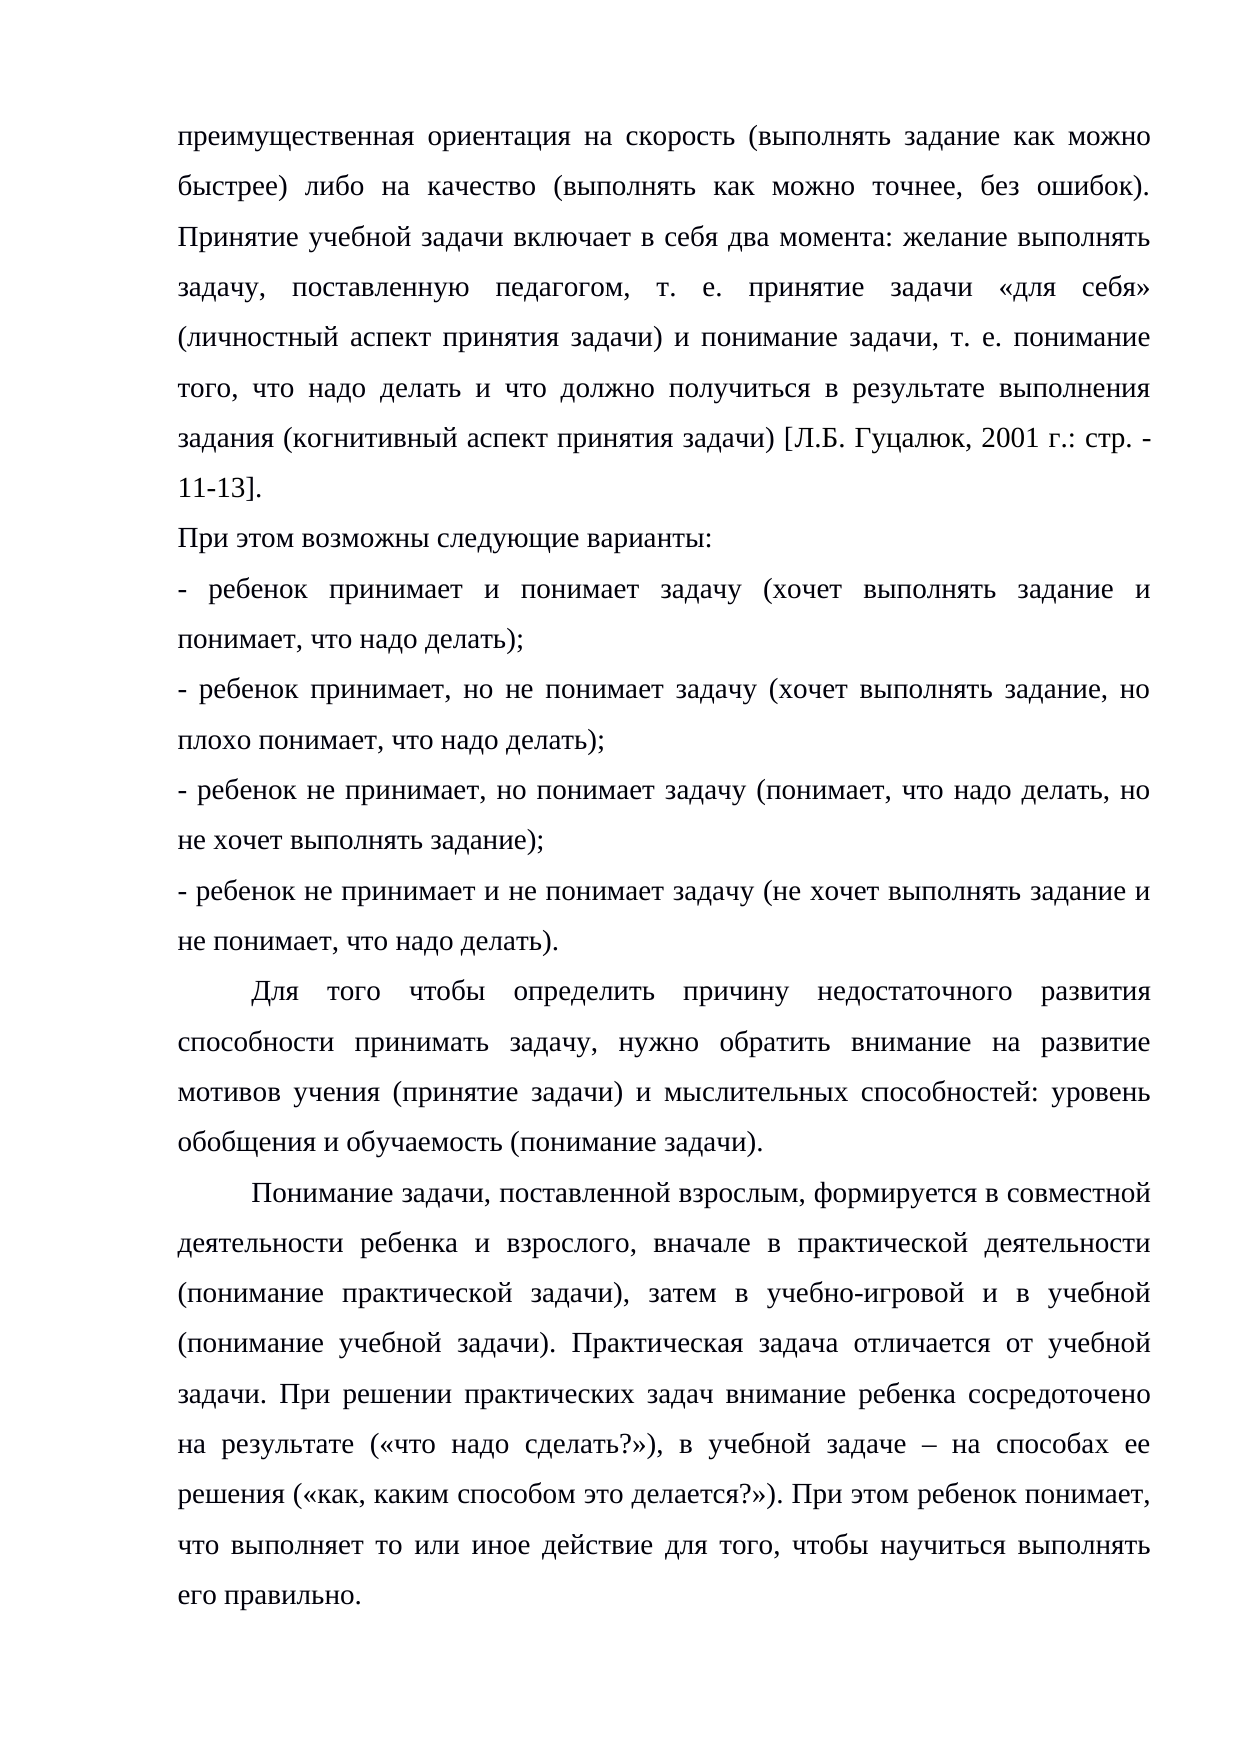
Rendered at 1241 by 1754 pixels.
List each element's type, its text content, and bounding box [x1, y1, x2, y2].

text Понимание задачи, поставленной взрослым, формируется в совместной деятельности ребенка и взрослого, вначале в практической деятельности (понимание практической задачи), затем в учебно-игровой и в учебной (понимание учебной задачи). Практическая задача отличается от учебной задачи. При решении практических задач внимание ребенка сосредоточено на результате («что надо сделать?»), в учебной задаче – на способах ее решения («как, каким способом это делается?»). При этом ребенок понимает, что выполняет то или иное действие для того, чтобы научиться выполнять его правильно. [177, 1175, 1152, 1611]
text - ребенок принимает и понимает задачу (хочет выполнять задание и понимает, что надо делать); [177, 571, 1152, 655]
text Для того чтобы определить причину недостаточного развития способности принимать задачу, нужно обратить внимание на развитие мотивов учения (принятие задачи) и мыслительных способностей: уровень обобщения и обучаемость (понимание задачи). [177, 973, 1152, 1158]
text - ребенок не принимает, но понимает задачу (понимает, что надо делать, но не хочет выполнять задание); [177, 772, 1152, 856]
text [177, 118, 1152, 504]
text - ребенок принимает, но не понимает задачу (хочет выполнять задание, но плохо понимает, что надо делать); [177, 672, 1152, 755]
text - ребенок не принимает и не понимает задачу (не хочет выполнять задание и не понимает, что надо делать). [177, 873, 1152, 957]
text При этом возможны следующие варианты: [177, 521, 1152, 554]
